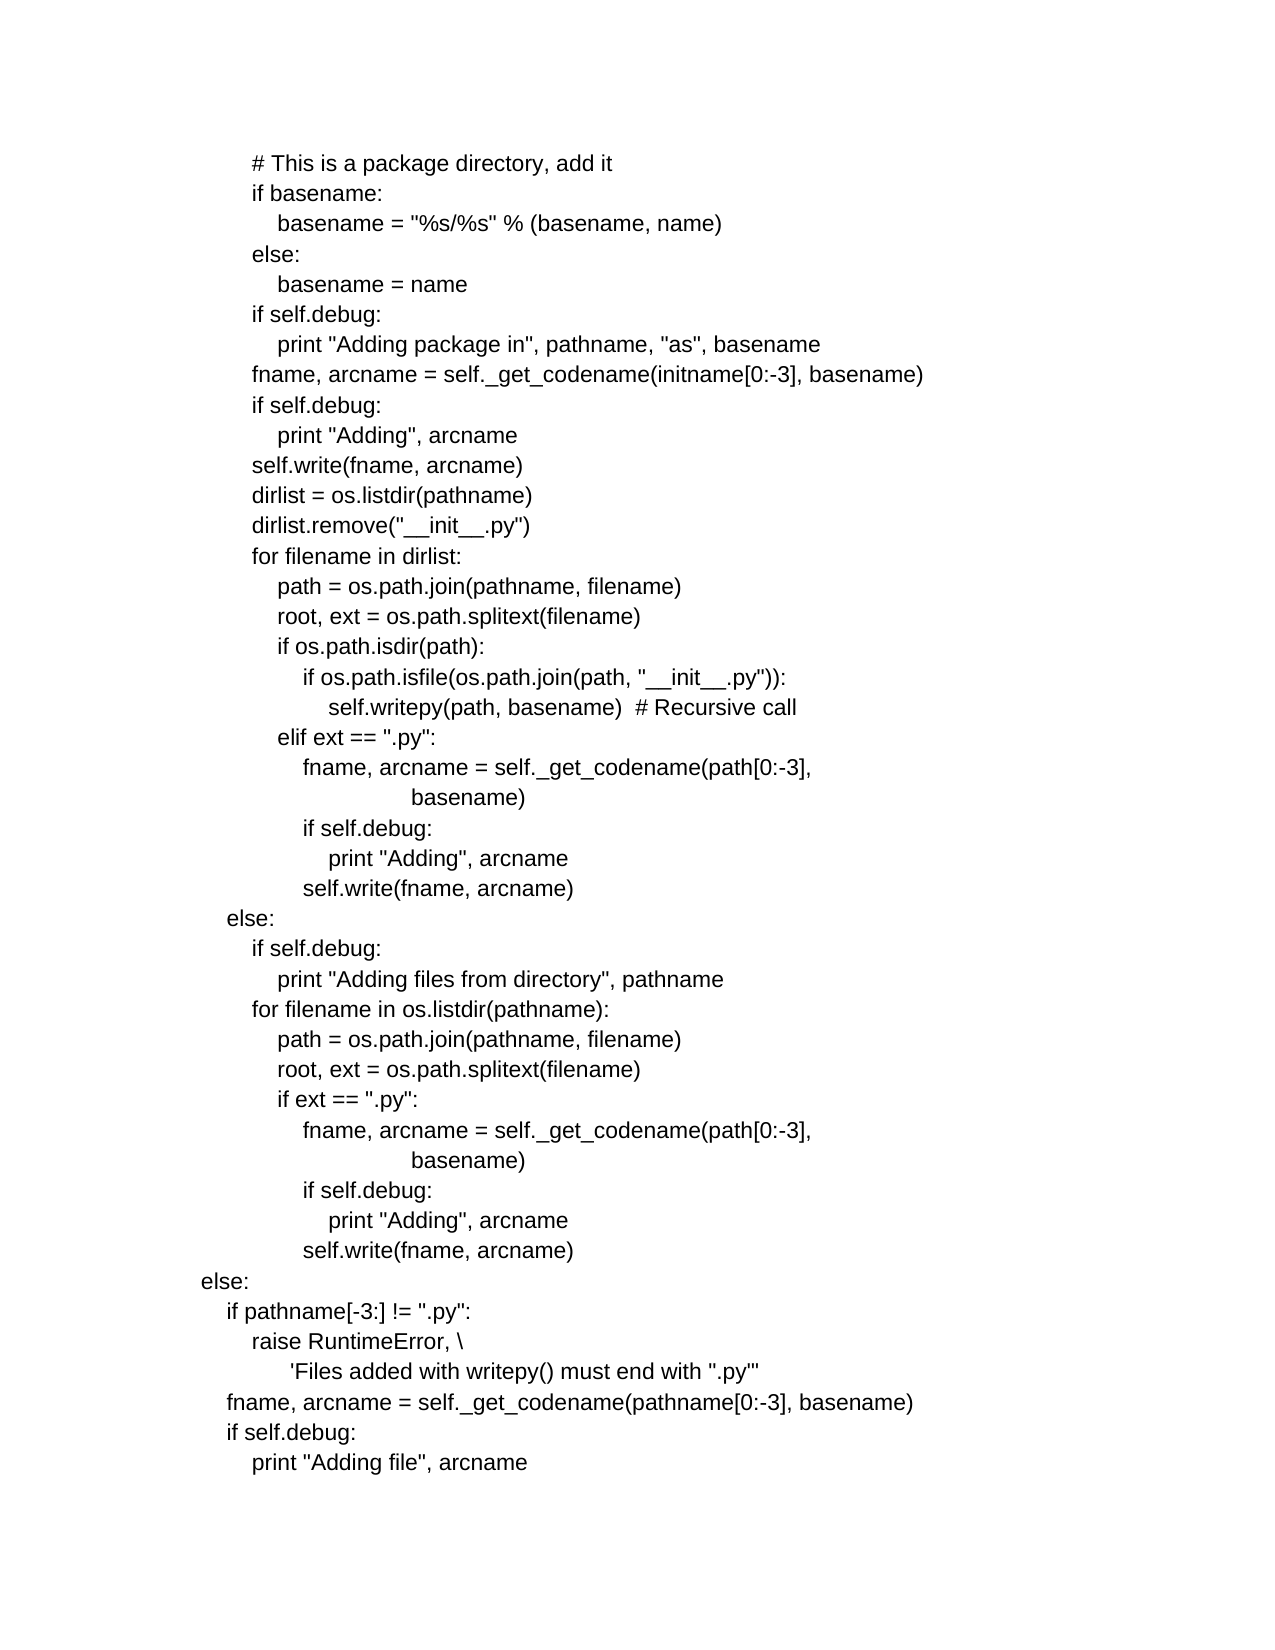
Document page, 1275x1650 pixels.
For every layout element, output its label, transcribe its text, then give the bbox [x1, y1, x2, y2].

text # This is a package directory, add it [150, 150, 1125, 176]
text else: [150, 241, 1125, 267]
text print "Adding package in", pathname, "as", basename [150, 331, 1125, 358]
text if ext == ".py": [150, 1086, 1125, 1113]
text dirlist = os.listdir(pathname) [150, 482, 1125, 509]
text basename = "%s/%s" % (basename, name) [150, 210, 1125, 237]
text for filename in dirlist: [150, 543, 1125, 569]
text if pathname[-3:] != ".py": [150, 1298, 1125, 1324]
text if os.path.isdir(path): [150, 633, 1125, 660]
text basename) [150, 784, 1125, 811]
text dirlist.remove("__init__.py") [150, 512, 1125, 539]
text basename = name [150, 271, 1125, 297]
text path = os.path.join(pathname, filename) [150, 1026, 1125, 1052]
text fname, arcname = self._get_codename(path[0:-3], [150, 754, 1125, 781]
text if os.path.isfile(os.path.join(path, "__init__.py")): [150, 663, 1125, 690]
text 'Files added with writepy() must end with ".py"' [150, 1358, 1125, 1385]
text self.write(fname, arcname) [150, 875, 1125, 901]
text fname, arcname = self._get_codename(pathname[0:-3], basename) [150, 1388, 1125, 1415]
text else: [150, 1268, 1125, 1294]
text if basename: [150, 180, 1125, 207]
text self.write(fname, arcname) [150, 452, 1125, 478]
text print "Adding file", arcname [150, 1449, 1125, 1475]
text if self.debug: [150, 814, 1125, 841]
text else: [150, 905, 1125, 932]
text root, ext = os.path.splitext(filename) [150, 603, 1125, 629]
text if self.debug: [150, 1177, 1125, 1203]
text print "Adding", arcname [150, 1207, 1125, 1234]
text print "Adding", arcname [150, 422, 1125, 448]
text if self.debug: [150, 1419, 1125, 1445]
text print "Adding files from directory", pathname [150, 966, 1125, 992]
text elif ext == ".py": [150, 724, 1125, 750]
text fname, arcname = self._get_codename(path[0:-3], [150, 1117, 1125, 1143]
text self.writepy(path, basename) # Recursive call [150, 694, 1125, 720]
text basename) [150, 1147, 1125, 1173]
text for filename in os.listdir(pathname): [150, 996, 1125, 1022]
text print "Adding", arcname [150, 845, 1125, 871]
text raise RuntimeError, \ [150, 1328, 1125, 1354]
text self.write(fname, arcname) [150, 1237, 1125, 1264]
text fname, arcname = self._get_codename(initname[0:-3], basename) [150, 361, 1125, 388]
text if self.debug: [150, 935, 1125, 962]
text path = os.path.join(pathname, filename) [150, 573, 1125, 599]
text root, ext = os.path.splitext(filename) [150, 1056, 1125, 1083]
text if self.debug: [150, 392, 1125, 418]
text if self.debug: [150, 301, 1125, 327]
